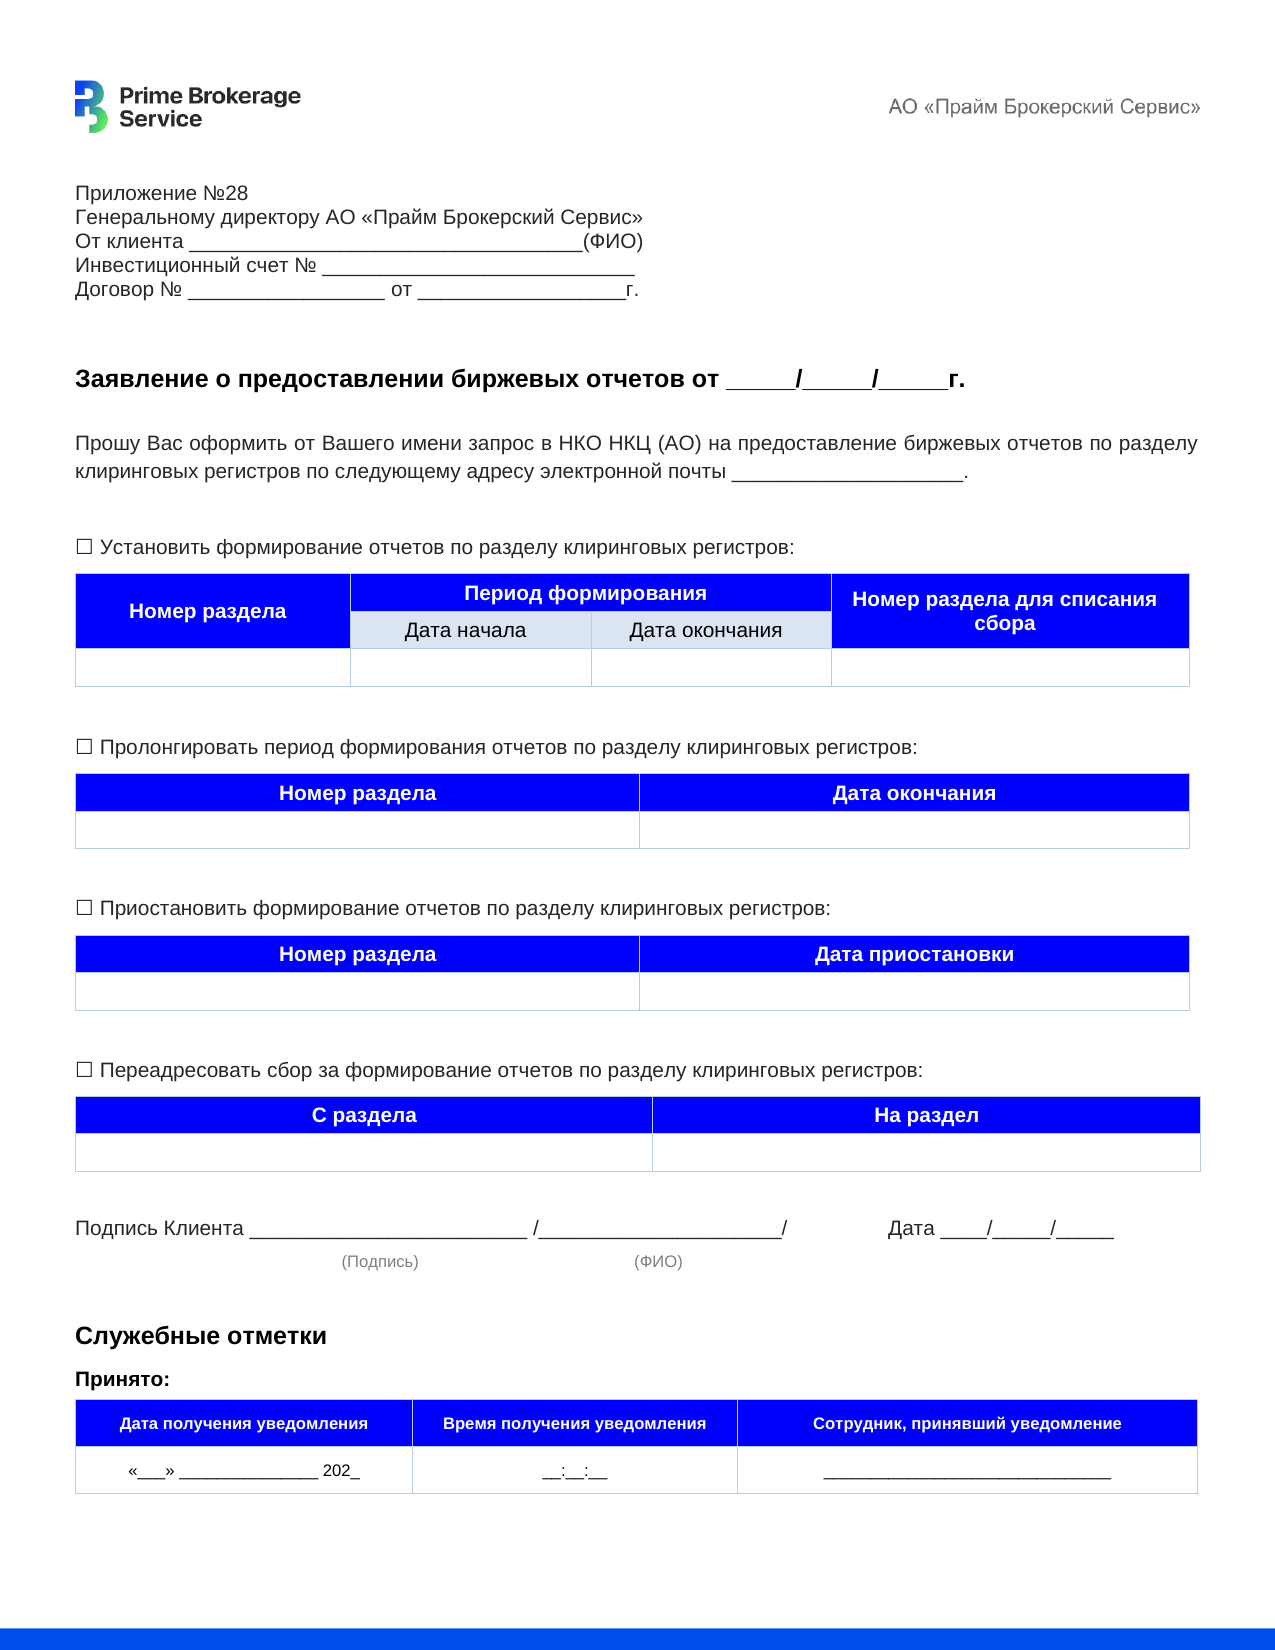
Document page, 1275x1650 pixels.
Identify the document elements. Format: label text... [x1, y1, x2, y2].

text (Подпись) (ФИО) [75, 1252, 1200, 1271]
table_header Дата получения уведомления [76, 1400, 412, 1446]
table_header Сотрудник, принявший уведомление [738, 1400, 1197, 1446]
table_cell «___» _______________ 202_ [76, 1447, 412, 1493]
table_cell _______________________________ [738, 1447, 1197, 1493]
text Принято: [75, 1367, 1200, 1391]
text Приложение №28 [75, 159, 1200, 205]
table_header Время получения уведомления [413, 1400, 737, 1446]
text Подпись Клиента ________________________ /_____________________/ Дата ____/_____/_____ [75, 1216, 1200, 1240]
picture [0, 1628, 1275, 1650]
text Служебные отметки [75, 1321, 1200, 1350]
table_cell __:__:__ [413, 1447, 737, 1493]
picture [75, 58, 1201, 182]
